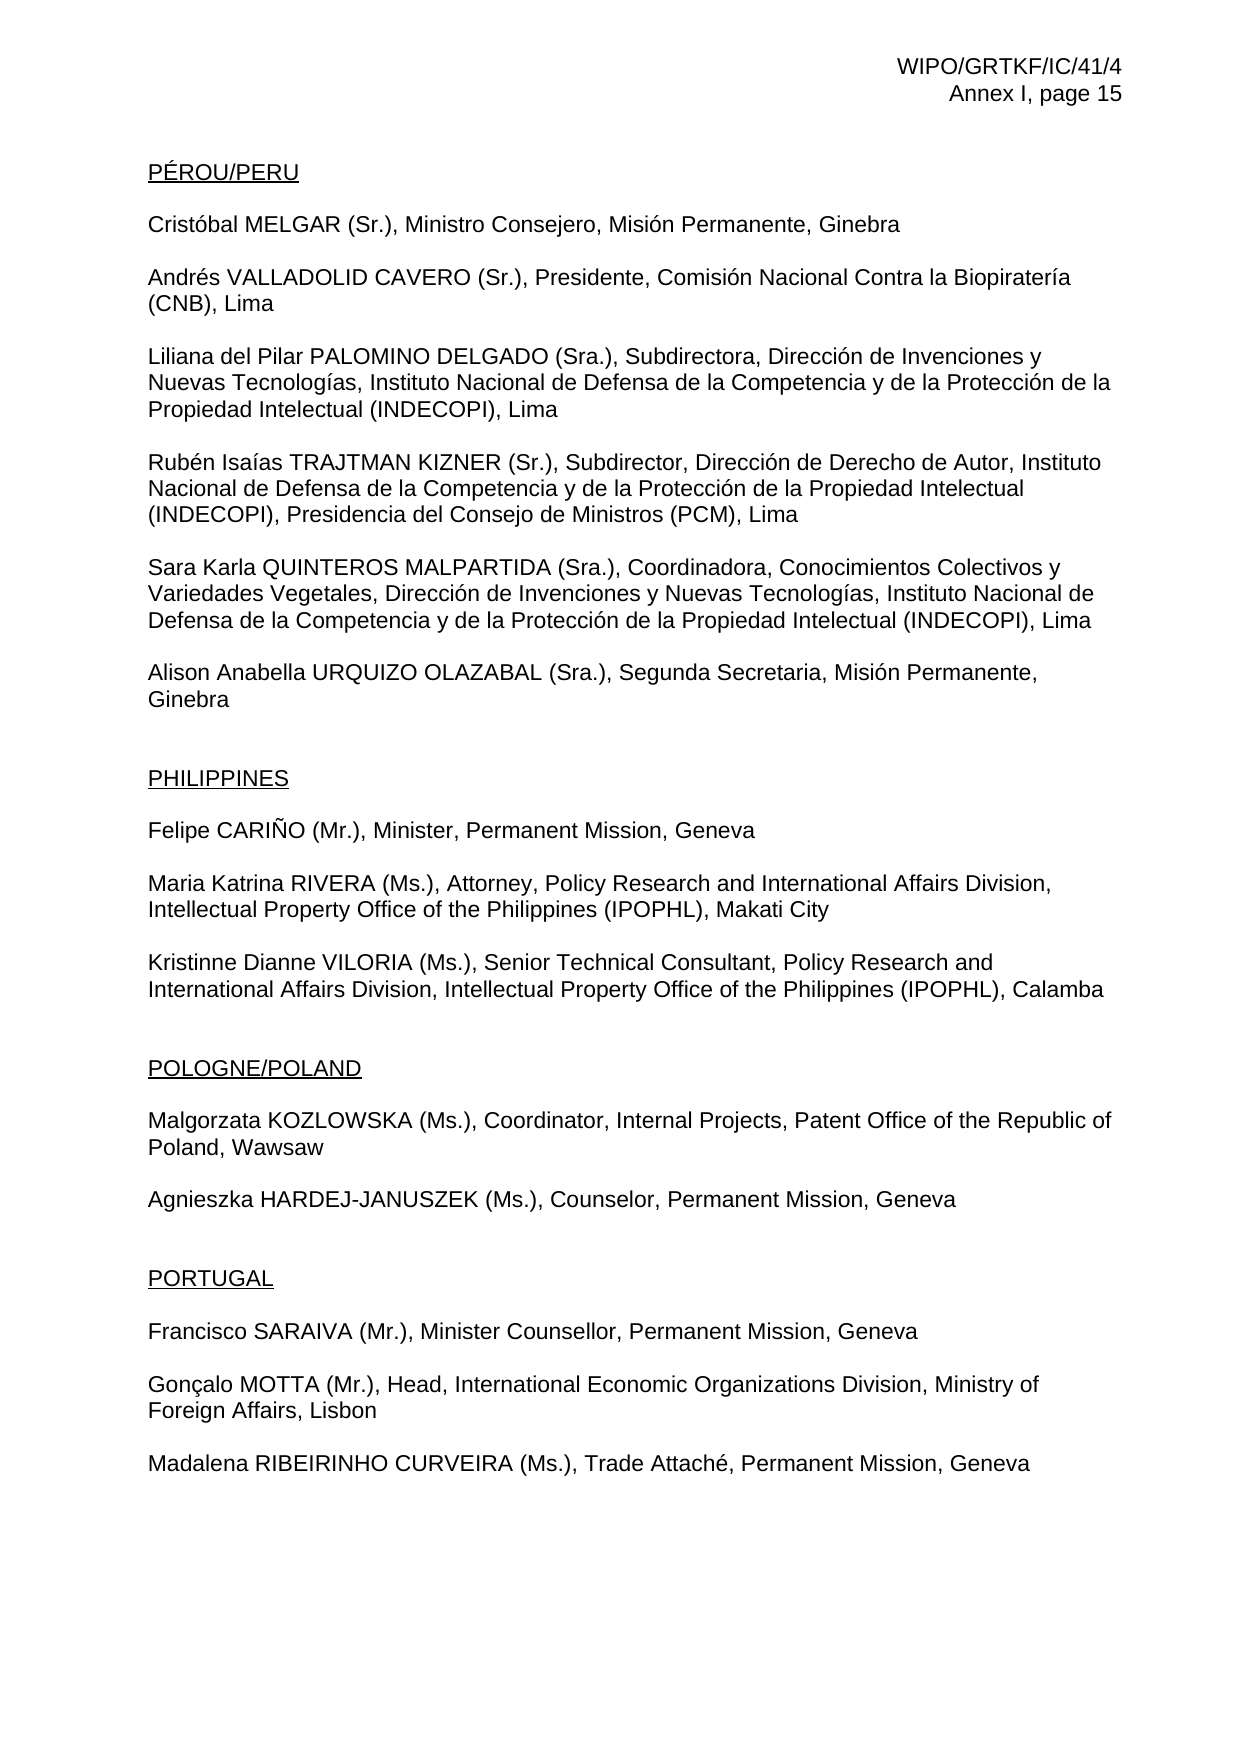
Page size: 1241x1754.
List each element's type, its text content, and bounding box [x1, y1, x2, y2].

text Agnieszka HARDEJ-JANUSZEK (Ms.), Counselor, Permanent Mission, Geneva [148, 1186, 1122, 1213]
text Liliana del Pilar PALOMINO DELGADO (Sra.), Subdirectora, Dirección de Invenciones y Nuevas Tecnologías, Instituto Nacional de Defensa de la Competencia y de la Protección de la Propiedad Intelectual (INDECOPI), Lima [148, 343, 1122, 422]
text Andrés VALLADOLID CAVERO (Sr.), Presidente, Comisión Nacional Contra la Biopiratería (CNB), Lima [148, 264, 1122, 317]
text Sara Karla QUINTEROS MALPARTIDA (Sra.), Coordinadora, Conocimientos Colectivos y Variedades Vegetales, Dirección de Invenciones y Nuevas Tecnologías, Instituto Nacional de Defensa de la Competencia y de la Protección de la Propiedad Intelectual (INDECOPI), Lima [148, 554, 1122, 633]
text PÉROU/PERU [148, 158, 1122, 185]
text Cristóbal MELGAR (Sr.), Ministro Consejero, Misión Permanente, Ginebra [148, 211, 1122, 238]
text Alison Anabella URQUIZO OLAZABAL (Sra.), Segunda Secretaria, Misión Permanente, Ginebra [148, 659, 1122, 712]
text Malgorzata KOZLOWSKA (Ms.), Coordinator, Internal Projects, Patent Office of the Republic of Poland, Wawsaw [148, 1107, 1122, 1160]
text Francisco SARAIVA (Mr.), Minister Counsellor, Permanent Mission, Geneva [148, 1318, 1122, 1344]
text Madalena RIBEIRINHO CURVEIRA (Ms.), Trade Attaché, Permanent Mission, Geneva [148, 1450, 1122, 1476]
text PORTUGAL [148, 1265, 1122, 1292]
text Kristinne Dianne VILORIA (Ms.), Senior Technical Consultant, Policy Research and International Affairs Division, Intellectual Property Office of the Philippines (IPOPHL), Calamba [148, 949, 1122, 1002]
text PHILIPPINES [148, 765, 1122, 791]
text Gonçalo MOTTA (Mr.), Head, International Economic Organizations Division, Ministry of Foreign Affairs, Lisbon [148, 1371, 1122, 1423]
text Rubén Isaías TRAJTMAN KIZNER (Sr.), Subdirector, Dirección de Derecho de Autor, Instituto Nacional de Defensa de la Competencia y de la Protección de la Propiedad Intelectual (INDECOPI), Presidencia del Consejo de Ministros (PCM), Lima [148, 448, 1122, 527]
text POLOGNE/POLAND [148, 1054, 1122, 1081]
text Maria Katrina RIVERA (Ms.), Attorney, Policy Research and International Affairs Division, Intellectual Property Office of the Philippines (IPOPHL), Makati City [148, 870, 1122, 923]
text Felipe CARIÑO (Mr.), Minister, Permanent Mission, Geneva [148, 817, 1122, 844]
